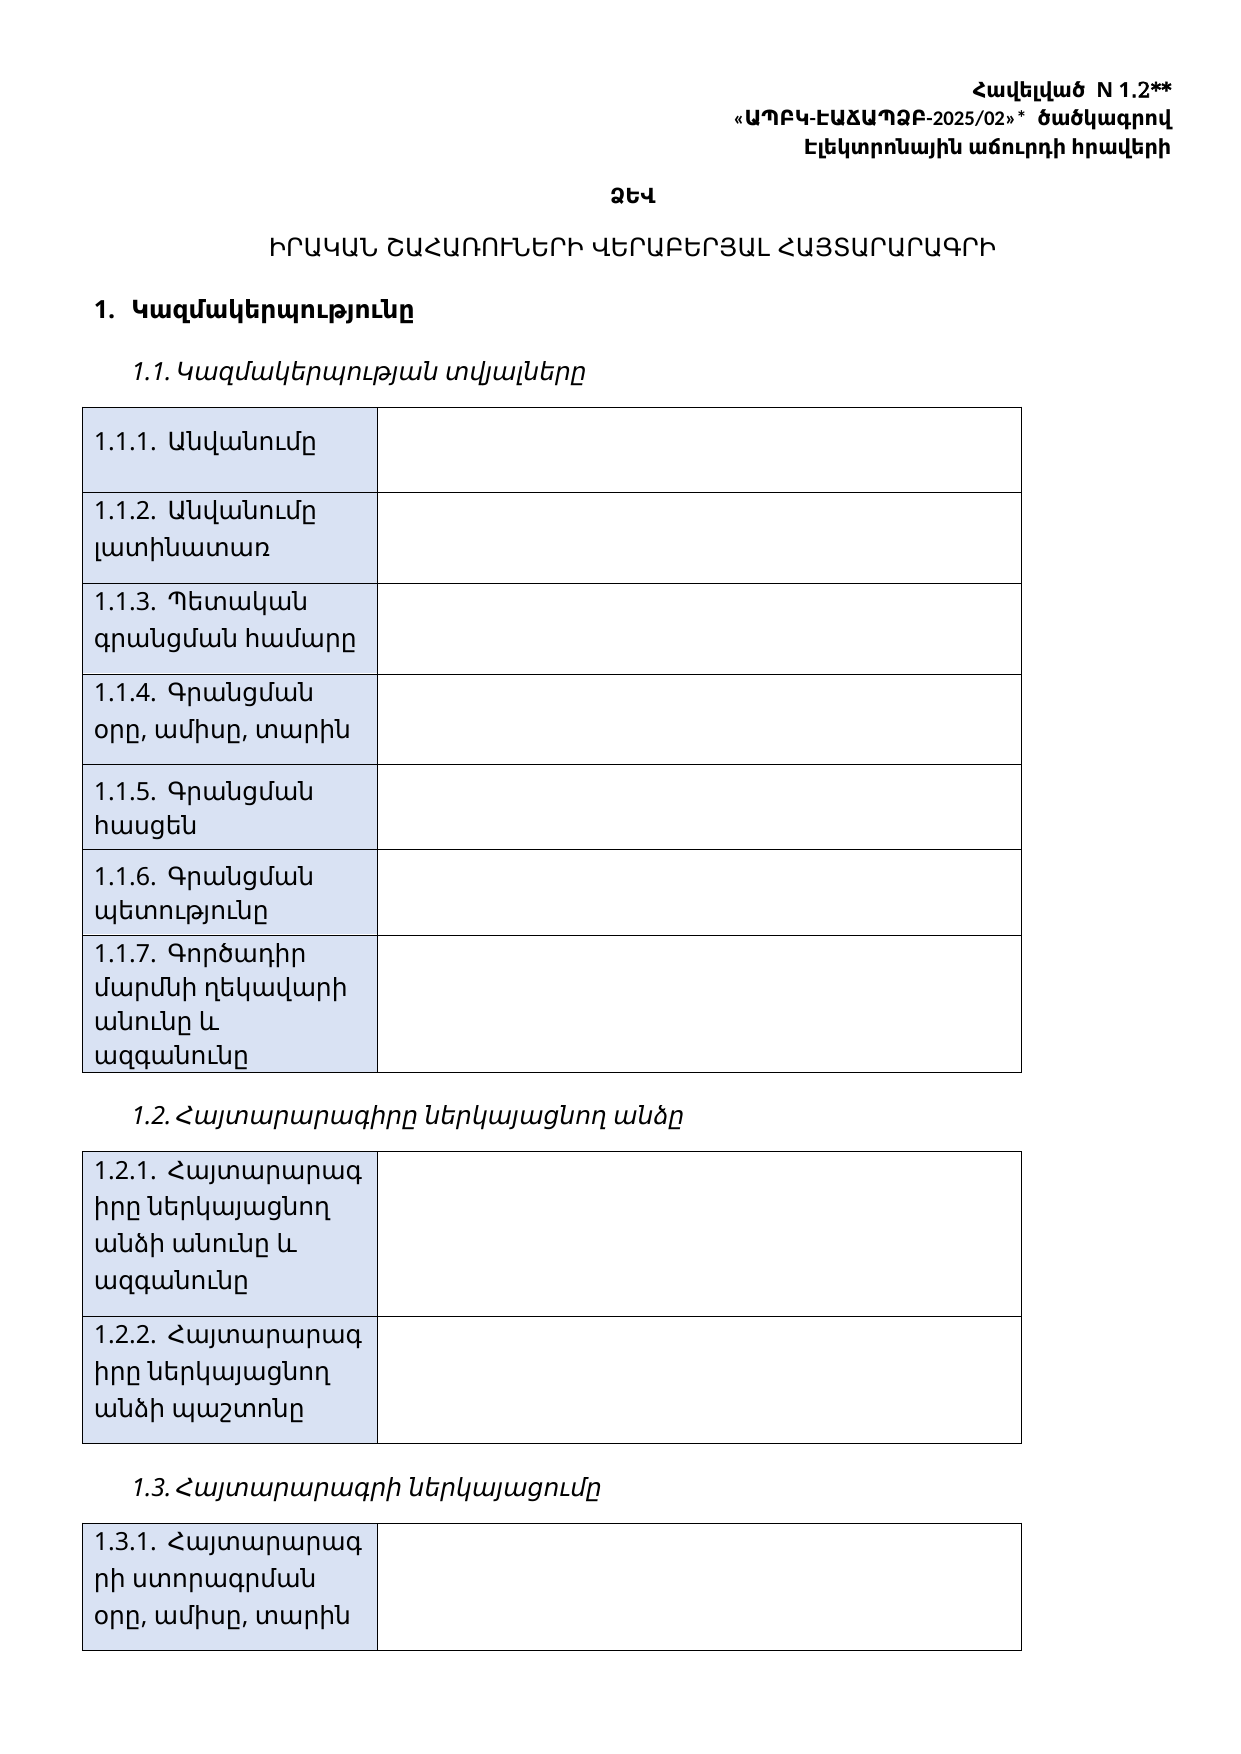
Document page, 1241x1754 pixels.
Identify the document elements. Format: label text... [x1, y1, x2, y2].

table_cell Հայտարարագիրը ներկայացնող անձի պաշտոնը [83, 1317, 377, 1443]
table_cell [378, 765, 1021, 849]
table_header Հայտարարագիրը ներկայացնող անձի անունը և ազգանունը [83, 1152, 377, 1316]
table_cell Անվանումը լատինատառ [83, 493, 377, 583]
list Հայտարարագրի ներկայացումը [131, 1469, 1171, 1503]
text «ԱՊԲԿ-ԷԱՃԱՊՁԲ-2025/02»* ծածկագրով [94, 103, 1171, 132]
table_cell [378, 936, 1021, 1072]
text Էլեկտրոնային աճուրդի հրավերի [94, 132, 1171, 160]
list Կազմակերպության տվյալները [131, 353, 1171, 387]
table_cell [378, 850, 1021, 934]
text Հավելված N 1․2** [94, 75, 1171, 103]
table_cell Գրանցման հասցեն [83, 765, 377, 849]
table_header [378, 1152, 1021, 1316]
list Կազմակերպությունը [94, 291, 1171, 326]
table_cell [378, 675, 1021, 764]
text ՁԵՎ [94, 184, 1171, 209]
table_header Անվանումը [83, 408, 377, 492]
table_cell Գրանցման պետությունը [83, 850, 377, 934]
table_cell [378, 493, 1021, 583]
text ԻՐԱԿԱՆ ՇԱՀԱՌՈՒՆԵՐԻ ՎԵՐԱԲԵՐՅԱԼ ՀԱՅՏԱՐԱՐԱԳՐԻ [94, 233, 1171, 262]
table_cell Գրանցման օրը, ամիսը, տարին [83, 675, 377, 764]
table_cell Գործադիր մարմնի ղեկավարի անունը և ազգանունը [83, 936, 377, 1072]
table_header [378, 408, 1021, 492]
table_cell Պետական գրանցման համարը [83, 584, 377, 673]
table_cell [378, 584, 1021, 673]
table_cell [378, 1317, 1021, 1443]
table_header Հայտարարագրի ստորագրման օրը, ամիսը, տարին [83, 1524, 377, 1650]
list Հայտարարագիրը ներկայացնող անձը [131, 1098, 1171, 1132]
table_header [378, 1524, 1021, 1650]
